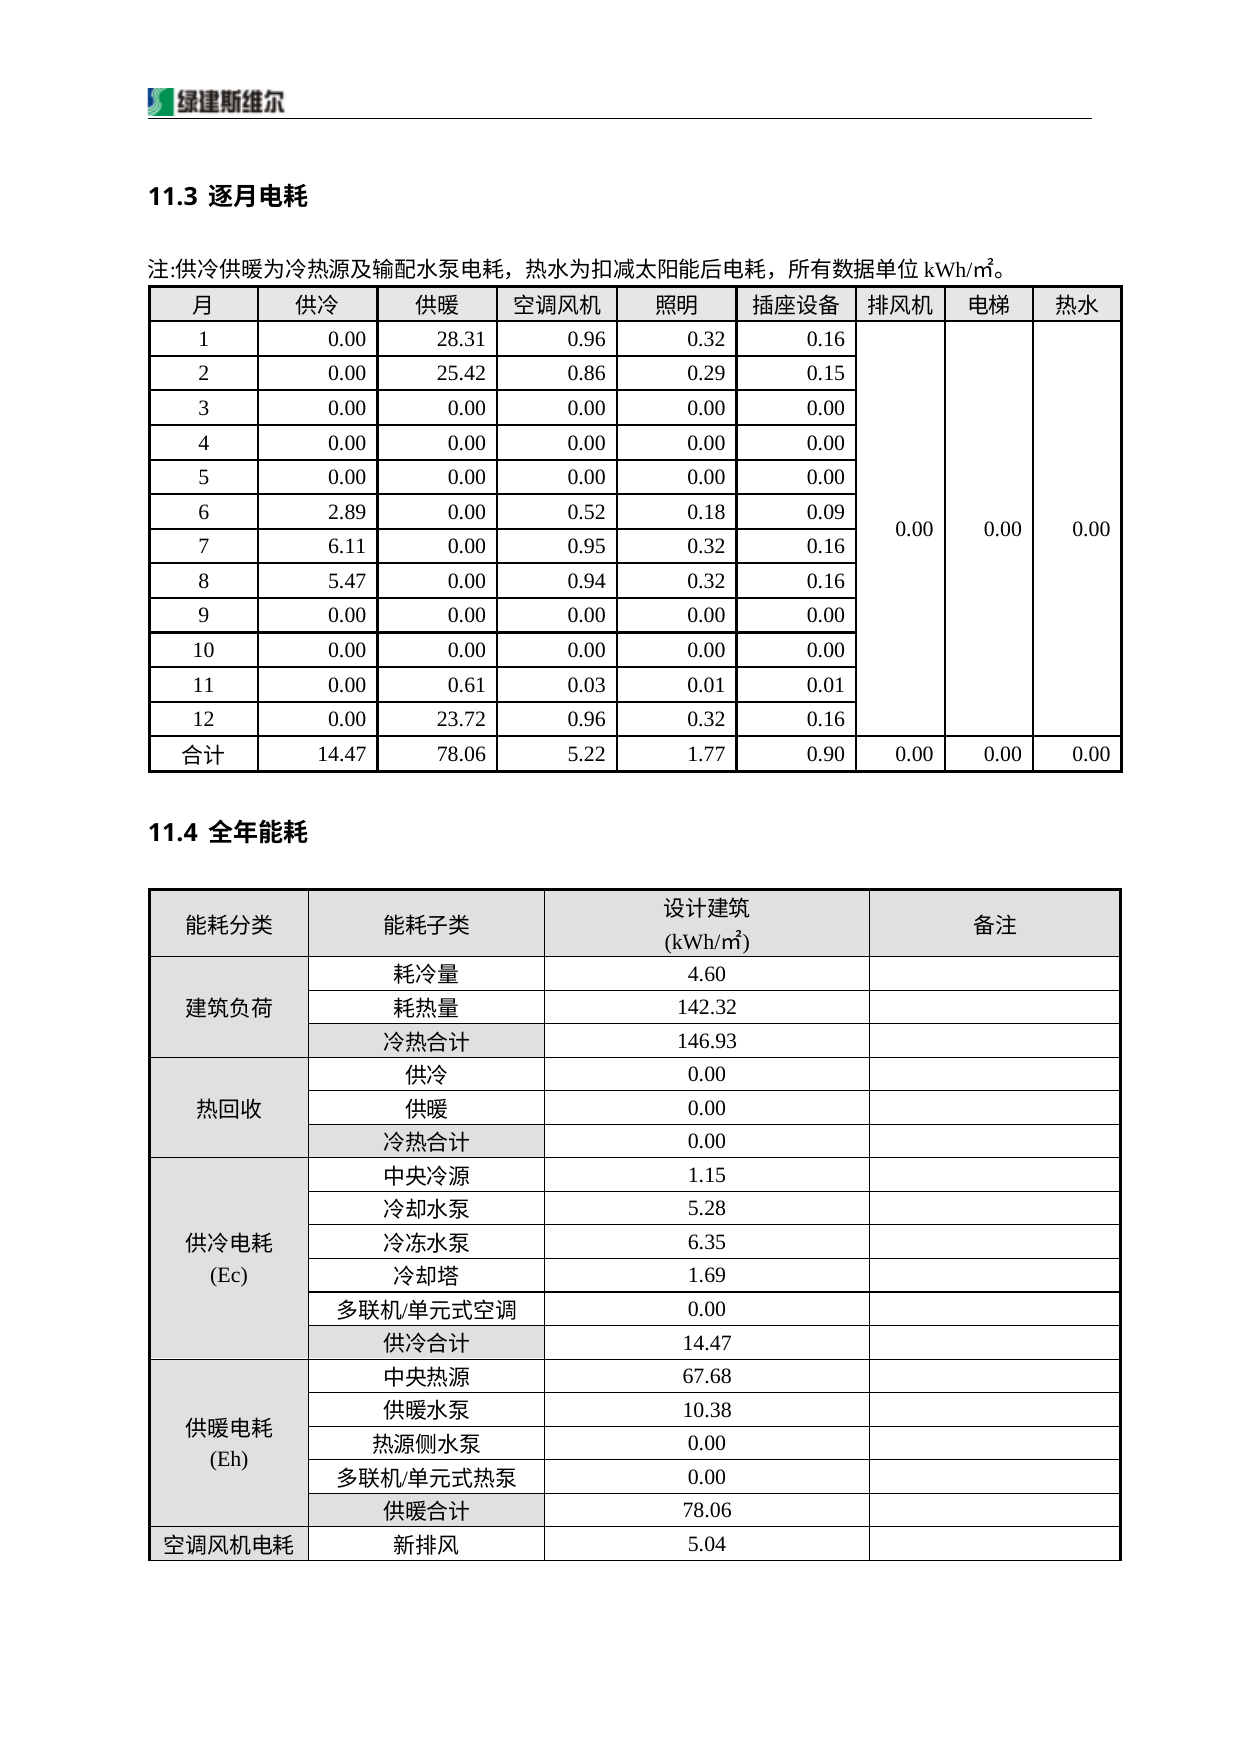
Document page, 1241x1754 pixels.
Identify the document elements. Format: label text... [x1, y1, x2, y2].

table_cell [870, 1024, 1119, 1057]
table_cell 0.94 [498, 564, 616, 597]
table_cell 23.72 [379, 703, 496, 735]
table_cell 1 [151, 322, 257, 355]
table_cell 0.00 [379, 426, 496, 458]
table_cell 0.15 [738, 357, 855, 389]
table_cell 0.09 [738, 495, 855, 528]
table_cell 供冷合计 [309, 1326, 544, 1358]
table_cell 0.00 [379, 599, 496, 631]
table_cell 0.32 [618, 564, 735, 597]
table_cell 供暖合计 [309, 1494, 544, 1526]
table_cell 4 [151, 426, 257, 458]
table_cell 0.00 [618, 391, 735, 424]
table_cell [870, 991, 1119, 1023]
table_cell [870, 1225, 1119, 1258]
subtitle 逐月电耗 [148, 162, 1092, 227]
table_cell [870, 1360, 1119, 1392]
table_cell 0.00 [498, 461, 616, 493]
table_header 供暖 [379, 288, 496, 320]
table_cell [870, 1427, 1119, 1459]
table_cell [870, 1293, 1119, 1325]
table_cell 0.00 [618, 426, 735, 458]
table_cell 78.06 [545, 1494, 869, 1526]
table_cell 冷却塔 [309, 1259, 544, 1291]
table_cell [870, 1058, 1119, 1090]
table_cell 14.47 [545, 1326, 869, 1358]
table_cell [870, 1393, 1119, 1426]
table_cell 78.06 [379, 737, 496, 770]
table_cell 0.61 [379, 668, 496, 701]
table_cell 6.11 [259, 530, 376, 562]
table_cell 耗热量 [309, 991, 544, 1023]
table_cell 0.96 [498, 703, 616, 735]
table_cell 5.04 [545, 1527, 869, 1560]
table_cell 28.31 [379, 322, 496, 355]
table_cell [870, 1326, 1119, 1358]
table_cell 中央热源 [309, 1360, 544, 1392]
table_cell 0.00 [857, 322, 944, 735]
table_cell 0.00 [259, 322, 376, 355]
table_cell 建筑负荷 [151, 957, 308, 1057]
table_cell [870, 1527, 1119, 1560]
table_cell 0.00 [498, 599, 616, 631]
text 注:供冷供暖为冷热源及输配水泵电耗，热水为扣减太阳能后电耗，所有数据单位kWh/㎡。 [148, 252, 1092, 284]
table_cell 0.32 [618, 530, 735, 562]
table_cell 1.69 [545, 1259, 869, 1291]
table_cell 0.95 [498, 530, 616, 562]
table_header 排风机 [857, 288, 944, 320]
table_cell 多联机/单元式空调 [309, 1293, 544, 1325]
table_cell 0.00 [618, 461, 735, 493]
table_cell 多联机/单元式热泵 [309, 1460, 544, 1493]
table_cell 0.00 [259, 426, 376, 458]
table_cell 0.32 [618, 322, 735, 355]
table_cell [870, 1125, 1119, 1157]
table_cell 热源侧水泵 [309, 1427, 544, 1459]
table_cell 0.29 [618, 357, 735, 389]
table_cell 冷冻水泵 [309, 1225, 544, 1258]
table_cell 0.96 [498, 322, 616, 355]
table_cell 0.00 [545, 1427, 869, 1459]
table_cell 供冷 [309, 1058, 544, 1090]
table_cell 5.47 [259, 564, 376, 597]
table_cell [870, 1192, 1119, 1224]
table_cell 0.00 [498, 391, 616, 424]
table_cell 4.60 [545, 957, 869, 989]
table_header 插座设备 [738, 288, 855, 320]
table_cell 0.00 [379, 564, 496, 597]
table_cell 0.01 [738, 668, 855, 701]
table_cell 0.00 [738, 634, 855, 666]
table_cell 5.28 [545, 1192, 869, 1224]
table_cell 供暖电耗 (Eh) [151, 1360, 308, 1526]
table_cell 0.16 [738, 564, 855, 597]
subtitle 全年能耗 [148, 798, 1092, 863]
table_cell 0.00 [545, 1293, 869, 1325]
table_cell 供暖水泵 [309, 1393, 544, 1426]
table_cell 0.00 [259, 461, 376, 493]
table_cell 2.89 [259, 495, 376, 528]
table_cell 0.00 [738, 426, 855, 458]
table_cell 热回收 [151, 1058, 308, 1157]
table_cell 供暖 [309, 1091, 544, 1124]
table_cell 7 [151, 530, 257, 562]
table_cell 0.00 [545, 1091, 869, 1124]
table_cell 0.52 [498, 495, 616, 528]
table_cell 0.00 [259, 668, 376, 701]
table_cell 14.47 [259, 737, 376, 770]
table_cell 0.00 [946, 737, 1032, 770]
table_header 能耗子类 [309, 891, 544, 956]
table_cell 0.00 [618, 634, 735, 666]
table_cell 0.00 [259, 357, 376, 389]
table_cell 0.00 [379, 530, 496, 562]
table_header 空调风机 [498, 288, 616, 320]
table_cell 0.00 [1034, 322, 1120, 735]
table_cell 0.00 [857, 737, 944, 770]
table_cell 0.00 [738, 391, 855, 424]
table_cell 0.00 [946, 322, 1032, 735]
table_header 能耗分类 [151, 891, 308, 956]
table_cell 6.35 [545, 1225, 869, 1258]
table_cell [870, 1494, 1119, 1526]
table_header 备注 [870, 891, 1119, 956]
table_cell 耗冷量 [309, 957, 544, 989]
table_cell 0.00 [738, 461, 855, 493]
table_cell 9 [151, 599, 257, 631]
table_cell 0.00 [259, 703, 376, 735]
table_cell 新排风 [309, 1527, 544, 1560]
table_cell 25.42 [379, 357, 496, 389]
table_cell 12 [151, 703, 257, 735]
table_header 设计建筑 (kWh/㎡) [545, 891, 869, 956]
picture [147, 88, 288, 116]
table_cell 冷却水泵 [309, 1192, 544, 1224]
table_cell 空调风机电耗 (Ef) [151, 1527, 308, 1560]
table_cell 0.00 [379, 461, 496, 493]
table_cell 10.38 [545, 1393, 869, 1426]
table_cell [870, 1460, 1119, 1493]
table_cell 0.03 [498, 668, 616, 701]
table_cell 供冷电耗 (Ec) [151, 1158, 308, 1358]
table_header 电梯 [946, 288, 1032, 320]
table_cell 0.86 [498, 357, 616, 389]
table_header 供冷 [259, 288, 376, 320]
table_cell 0.00 [259, 599, 376, 631]
table_cell 0.00 [1034, 737, 1120, 770]
table_cell 0.32 [618, 703, 735, 735]
table_cell 1.15 [545, 1158, 869, 1191]
table_cell 中央冷源 [309, 1158, 544, 1191]
table_cell 10 [151, 634, 257, 666]
table_cell 0.00 [379, 634, 496, 666]
table_cell 67.68 [545, 1360, 869, 1392]
table_cell 0.00 [545, 1058, 869, 1090]
table_cell 冷热合计 [309, 1125, 544, 1157]
table_cell 5 [151, 461, 257, 493]
table_cell 2 [151, 357, 257, 389]
table_cell 6 [151, 495, 257, 528]
table_cell 0.00 [259, 634, 376, 666]
table_cell 0.90 [738, 737, 855, 770]
table_cell 0.00 [738, 599, 855, 631]
table_cell 8 [151, 564, 257, 597]
table_cell 0.00 [498, 634, 616, 666]
table_cell [870, 1158, 1119, 1191]
table_cell 5.22 [498, 737, 616, 770]
table_cell 11 [151, 668, 257, 701]
table_cell 0.00 [545, 1125, 869, 1157]
table_cell 0.16 [738, 703, 855, 735]
table_cell 1.77 [618, 737, 735, 770]
table_cell 0.18 [618, 495, 735, 528]
table_cell 合计 [151, 737, 257, 770]
table_cell 0.00 [545, 1460, 869, 1493]
table_cell 0.00 [259, 391, 376, 424]
table_header 热水 [1034, 288, 1120, 320]
table_cell 0.01 [618, 668, 735, 701]
table_cell 146.93 [545, 1024, 869, 1057]
table_cell 142.32 [545, 991, 869, 1023]
table_cell 0.00 [498, 426, 616, 458]
table_cell [870, 1091, 1119, 1124]
table_cell 0.00 [618, 599, 735, 631]
table_header 照明 [618, 288, 735, 320]
table_header 月 [151, 288, 257, 320]
table_cell 冷热合计 [309, 1024, 544, 1057]
table_cell 0.16 [738, 530, 855, 562]
table_cell 0.00 [379, 391, 496, 424]
table_cell 3 [151, 391, 257, 424]
table_cell 0.00 [379, 495, 496, 528]
table_cell [870, 1259, 1119, 1291]
table_cell 0.16 [738, 322, 855, 355]
table_cell [870, 957, 1119, 989]
